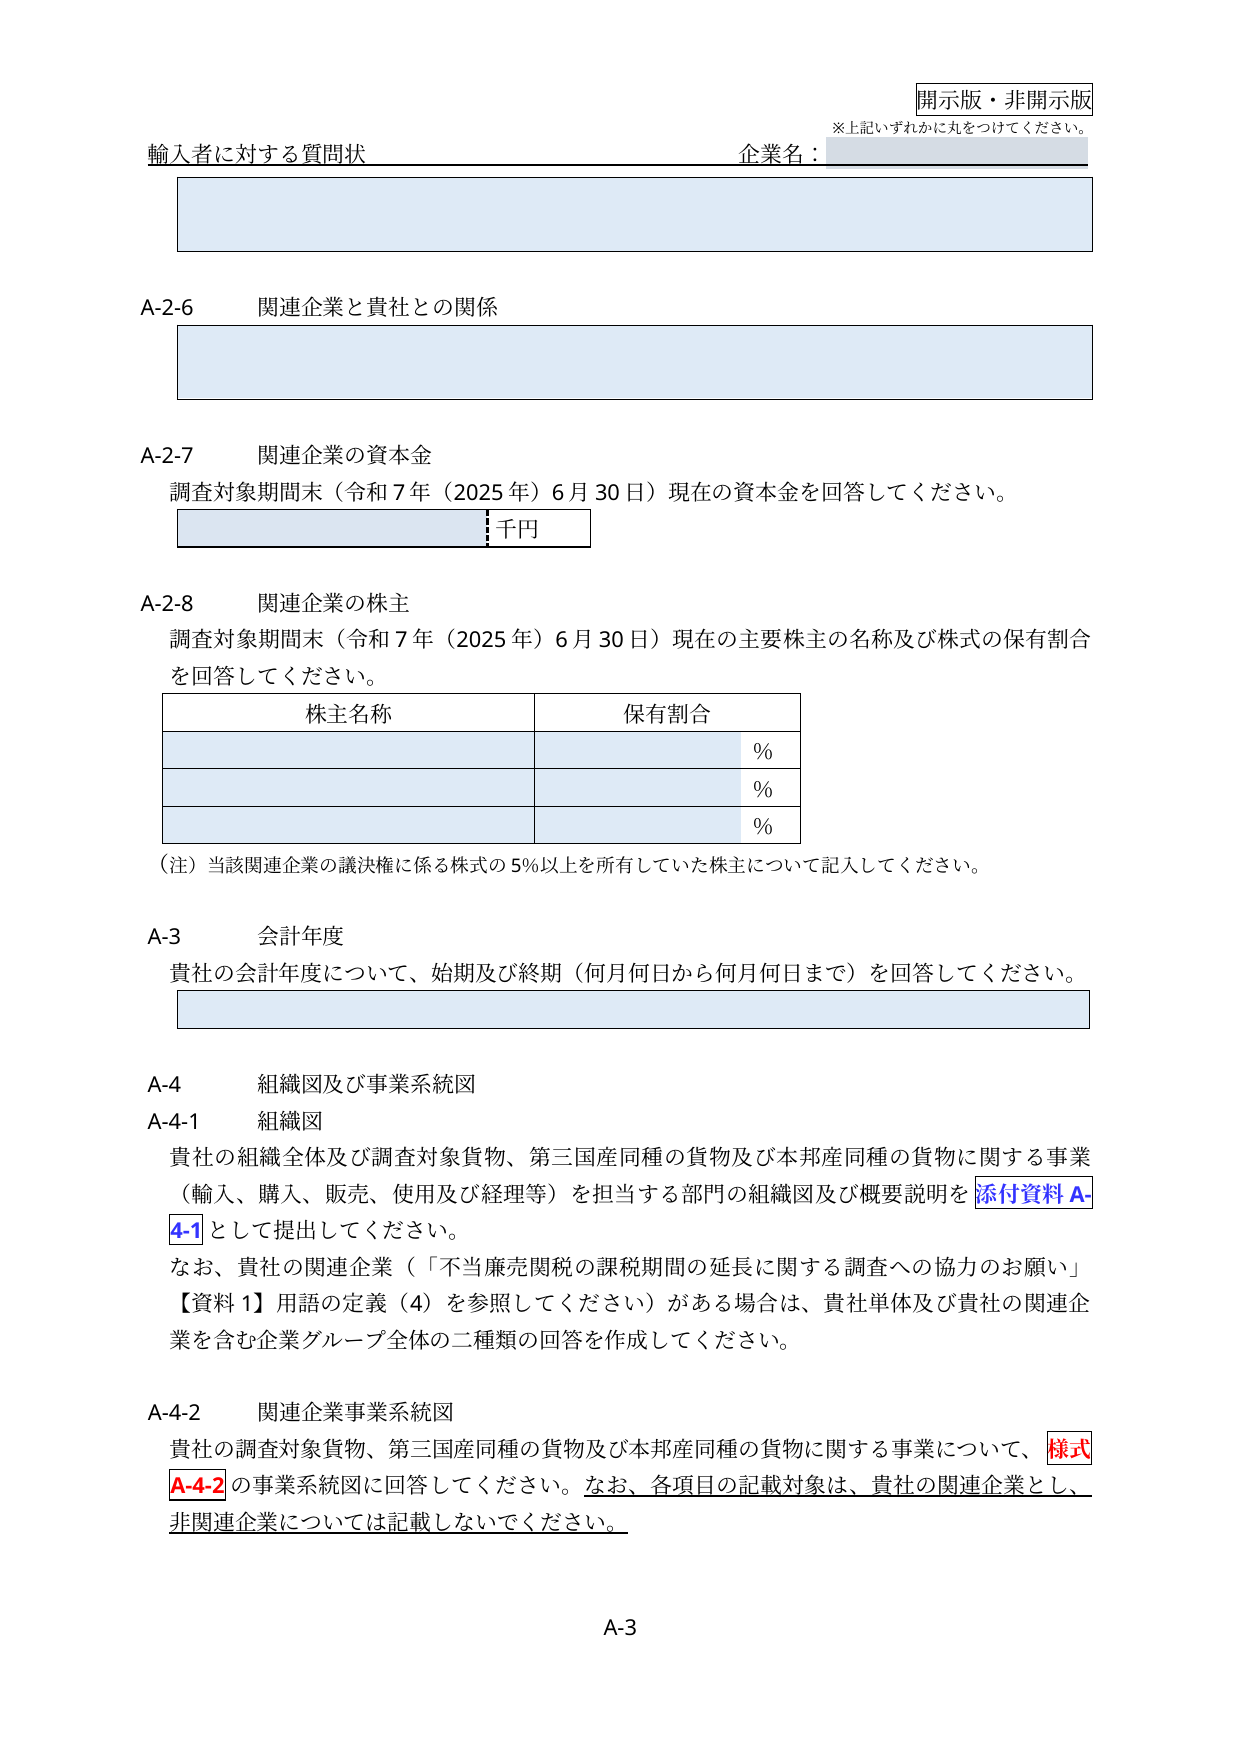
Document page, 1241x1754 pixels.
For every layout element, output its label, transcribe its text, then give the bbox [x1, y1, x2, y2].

table_cell [535, 732, 741, 768]
list 会計年度 [147, 917, 1092, 954]
list 組織図及び事業系統図 [147, 1065, 1092, 1102]
table_header 保有割合 [535, 694, 800, 731]
table_cell [535, 769, 741, 806]
table_cell ％ [741, 769, 800, 806]
table_cell [163, 769, 534, 806]
table_header [178, 510, 487, 546]
text （注）当該関連企業の議決権に係る株式の5％以上を所有していた株主について記入してください。 [147, 844, 1092, 881]
table_cell ％ [741, 732, 800, 768]
text 貴社の会計年度について、始期及び終期（何月何日から何月何日まで）を回答してください。 [169, 954, 1092, 990]
table_cell ％ [741, 807, 800, 843]
text なお、貴社の関連企業（「不当廉売関税の課税期間の延長に関する調査への協力のお願い」【資料1】用語の定義（4）を参照してください）がある場合は、貴社単体及び貴社の関連企業を含む企業グループ全体の二種類の回答を作成してください。 [169, 1247, 1092, 1357]
list 関連企業の株主 [140, 584, 1092, 620]
table_header 株主名称 [163, 694, 534, 731]
table_cell [163, 807, 534, 843]
table_header [178, 991, 1089, 1028]
text 貴社の組織全体及び調査対象貨物、第三国産同種の貨物及び本邦産同種の貨物に関する事業（輸入、購入、販売、使用及び経理等）を担当する部門の組織図及び概要説明を添付資料A-4-1として提出してください。 [169, 1138, 1092, 1247]
list 関連企業の資本金 [140, 436, 1092, 472]
table_header 千円 [488, 510, 590, 546]
list 関連企業事業系統図 [148, 1393, 1092, 1430]
table_header [178, 178, 1092, 251]
list 関連企業と貴社との関係 [140, 288, 1092, 324]
table_cell [535, 807, 741, 843]
text 調査対象期間末（令和7年（2025年）6月30日）現在の資本金を回答してください。 [148, 472, 1092, 509]
text 調査対象期間末（令和7年（2025年）6月30日）現在の主要株主の名称及び株式の保有割合を回答してください。 [169, 620, 1092, 693]
table_header [178, 326, 1092, 398]
text 貴社の調査対象貨物、第三国産同種の貨物及び本邦産同種の貨物に関する事業について、様式A-4-2の事業系統図に回答してください。なお、各項目の記載対象は、貴社の関連企業とし、非関連企業については記載しないでください。 [169, 1430, 1092, 1539]
list 組織図 [147, 1102, 1092, 1138]
table_cell [163, 732, 534, 768]
